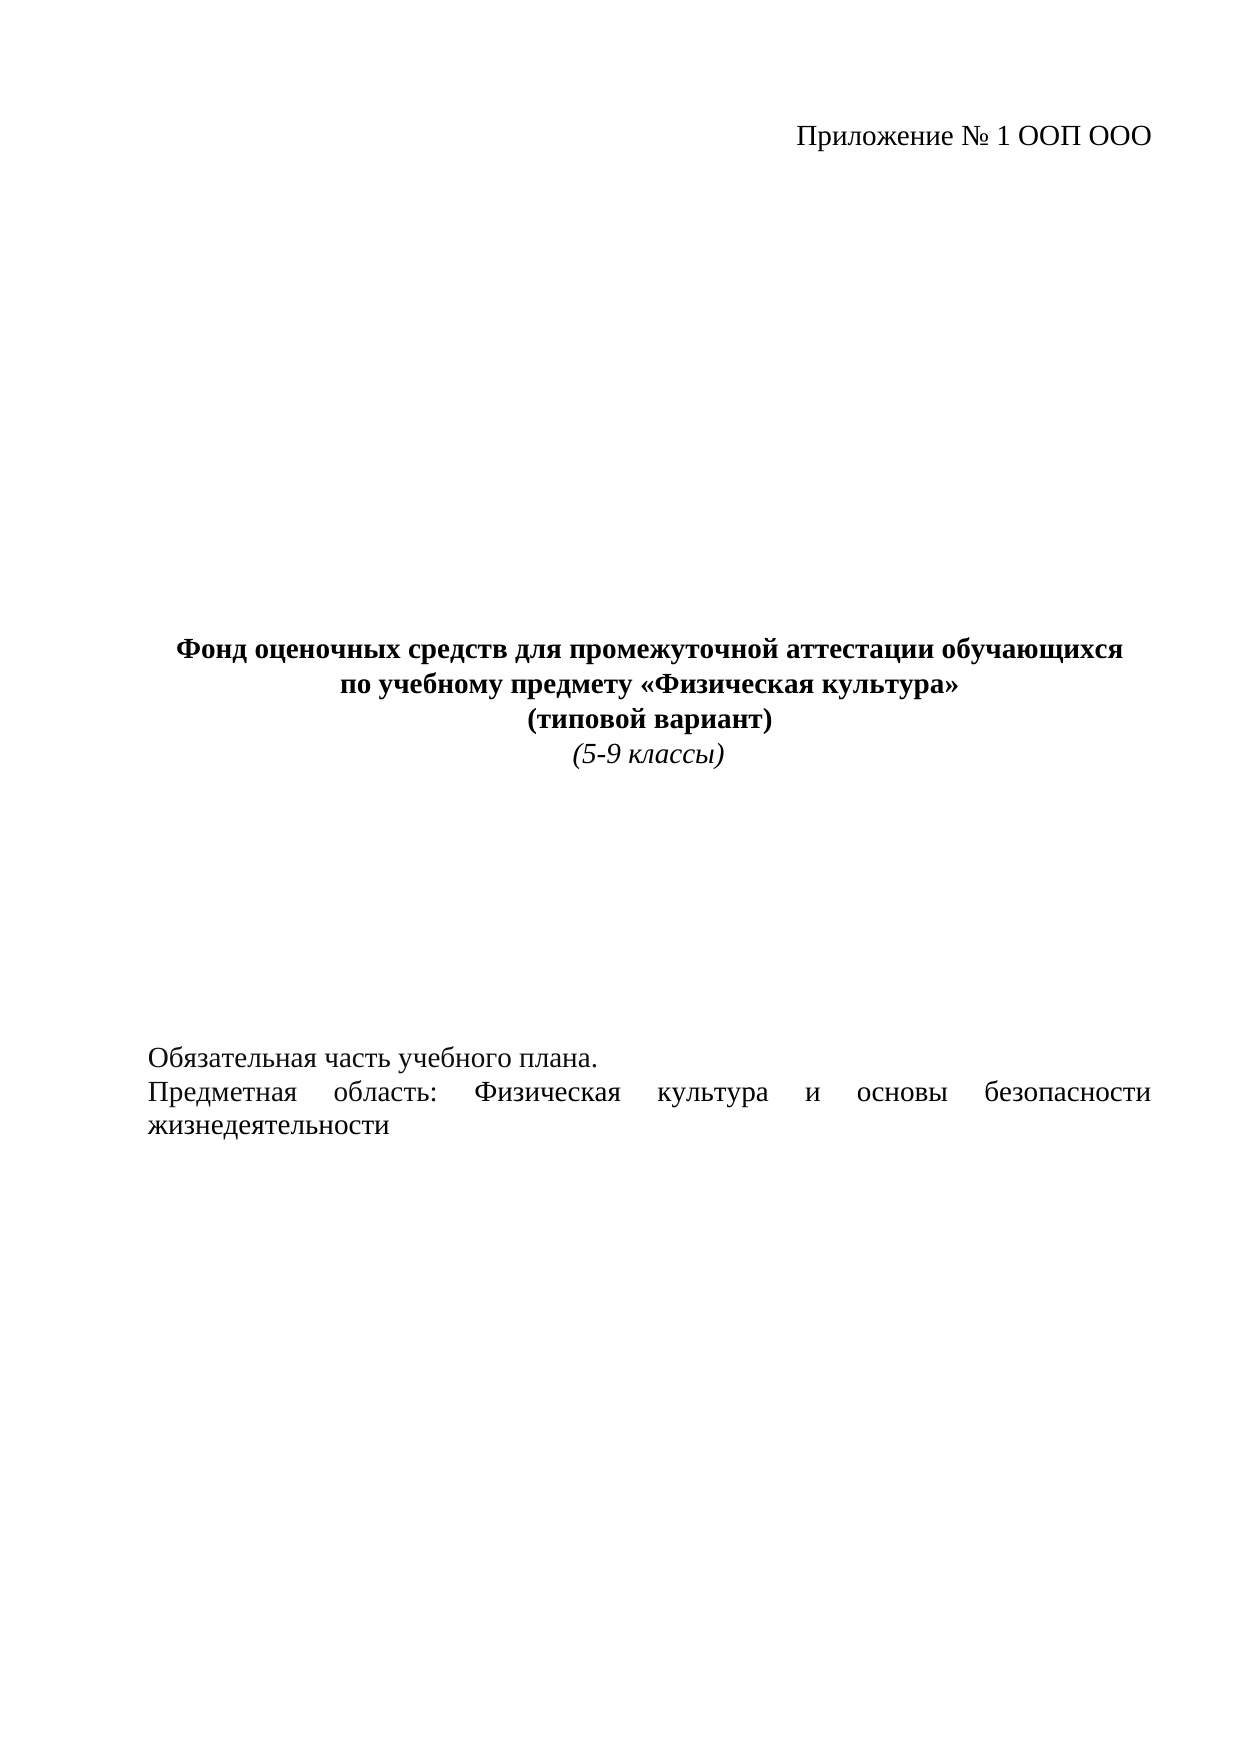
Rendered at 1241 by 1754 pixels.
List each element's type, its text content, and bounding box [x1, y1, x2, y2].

text (типовой вариант) [148, 701, 1152, 735]
text Обязательная часть учебного плана. [148, 1040, 1152, 1074]
text по учебному предмету «Физическая культура» [148, 666, 1152, 700]
text Приложение № 1 ООП ООО [148, 118, 1152, 152]
text Фонд оценочных средств для промежуточной аттестации обучающихся [148, 631, 1152, 664]
text Предметная область: Физическая культура и основы безопасности жизнедеятельности [148, 1074, 1152, 1141]
text (5-9 классы) [148, 737, 1152, 770]
